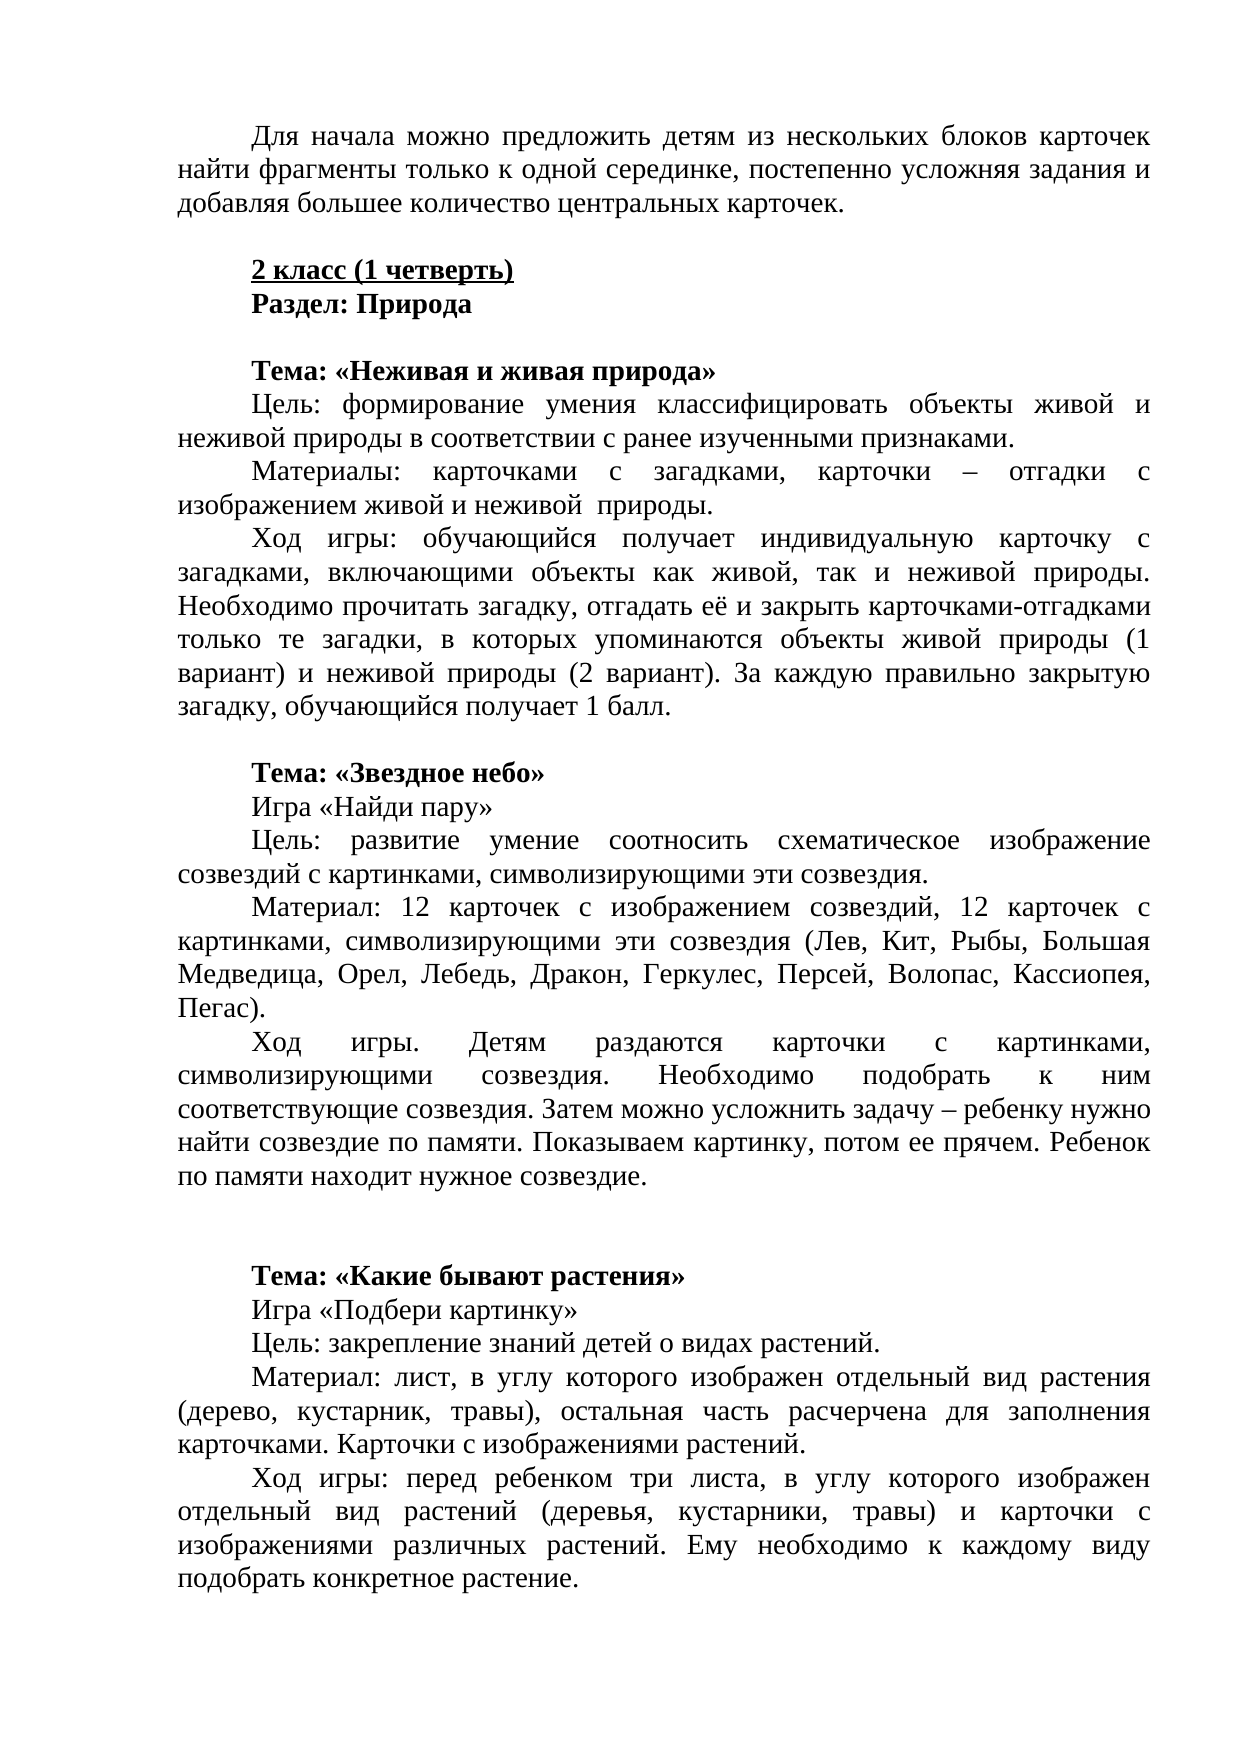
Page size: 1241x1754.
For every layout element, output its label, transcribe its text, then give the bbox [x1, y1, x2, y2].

text Цель: закрепление знаний детей о видах растений. [177, 1326, 1152, 1359]
text Тема: «Неживая и живая природа» [177, 353, 1152, 386]
text Ход игры. Детям раздаются карточки с картинками, символизирующими созвездия. Необходимо подобрать к ним соответствующие созвездия. Затем можно усложнить задачу – ребенку нужно найти созвездие по памяти. Показываем картинку, потом ее прячем. Ребенок по памяти находит нужное созвездие. [177, 1024, 1152, 1191]
text Материал: лист, в углу которого изображен отдельный вид растения (дерево, кустарник, травы), остальная часть расчерчена для заполнения карточками. Карточки с изображениями растений. [177, 1359, 1152, 1460]
text 2 класс (1 четверть) [177, 252, 1152, 286]
text Цель: развитие умение соотносить схематическое изображение созвездий с картинками, символизирующими эти созвездия. [177, 822, 1152, 889]
text Ход игры: перед ребенком три листа, в углу которого изображен отдельный вид растений (деревья, кустарники, травы) и карточки с изображениями различных растений. Ему необходимо к каждому виду подобрать конкретное растение. [177, 1460, 1152, 1594]
text Игра «Найди пару» [177, 789, 1152, 822]
text Раздел: Природа [177, 286, 1152, 319]
text Тема: «Какие бывают растения» [177, 1258, 1152, 1292]
text Материал: 12 карточек с изображением созвездий, 12 карточек с картинками, символизирующими эти созвездия (Лев, Кит, Рыбы, Большая Медведица, Орел, Лебедь, Дракон, Геркулес, Персей, Волопас, Кассиопея, Пегас). [177, 889, 1152, 1024]
text Для начала можно предложить детям из нескольких блоков карточек найти фрагменты только к одной серединке, постепенно усложняя задания и добавляя большее количество центральных карточек. [177, 118, 1152, 219]
text Игра «Подбери картинку» [177, 1292, 1152, 1326]
text Тема: «Звездное небо» [177, 755, 1152, 789]
text Ход игры: обучающийся получает индивидуальную карточку с загадками, включающими объекты как живой, так и неживой природы. Необходимо прочитать загадку, отгадать её и закрыть карточками-отгадками только те загадки, в которых упоминаются объекты живой природы (1 вариант) и неживой природы (2 вариант). За каждую правильно закрытую загадку, обучающийся получает 1 балл. [177, 521, 1152, 722]
text Материалы: карточками с загадками, карточки – отгадки с изображением живой и неживой природы. [177, 453, 1152, 521]
text Цель: формирование умения классифицировать объекты живой и неживой природы в соответствии с ранее изученными признаками. [177, 386, 1152, 453]
